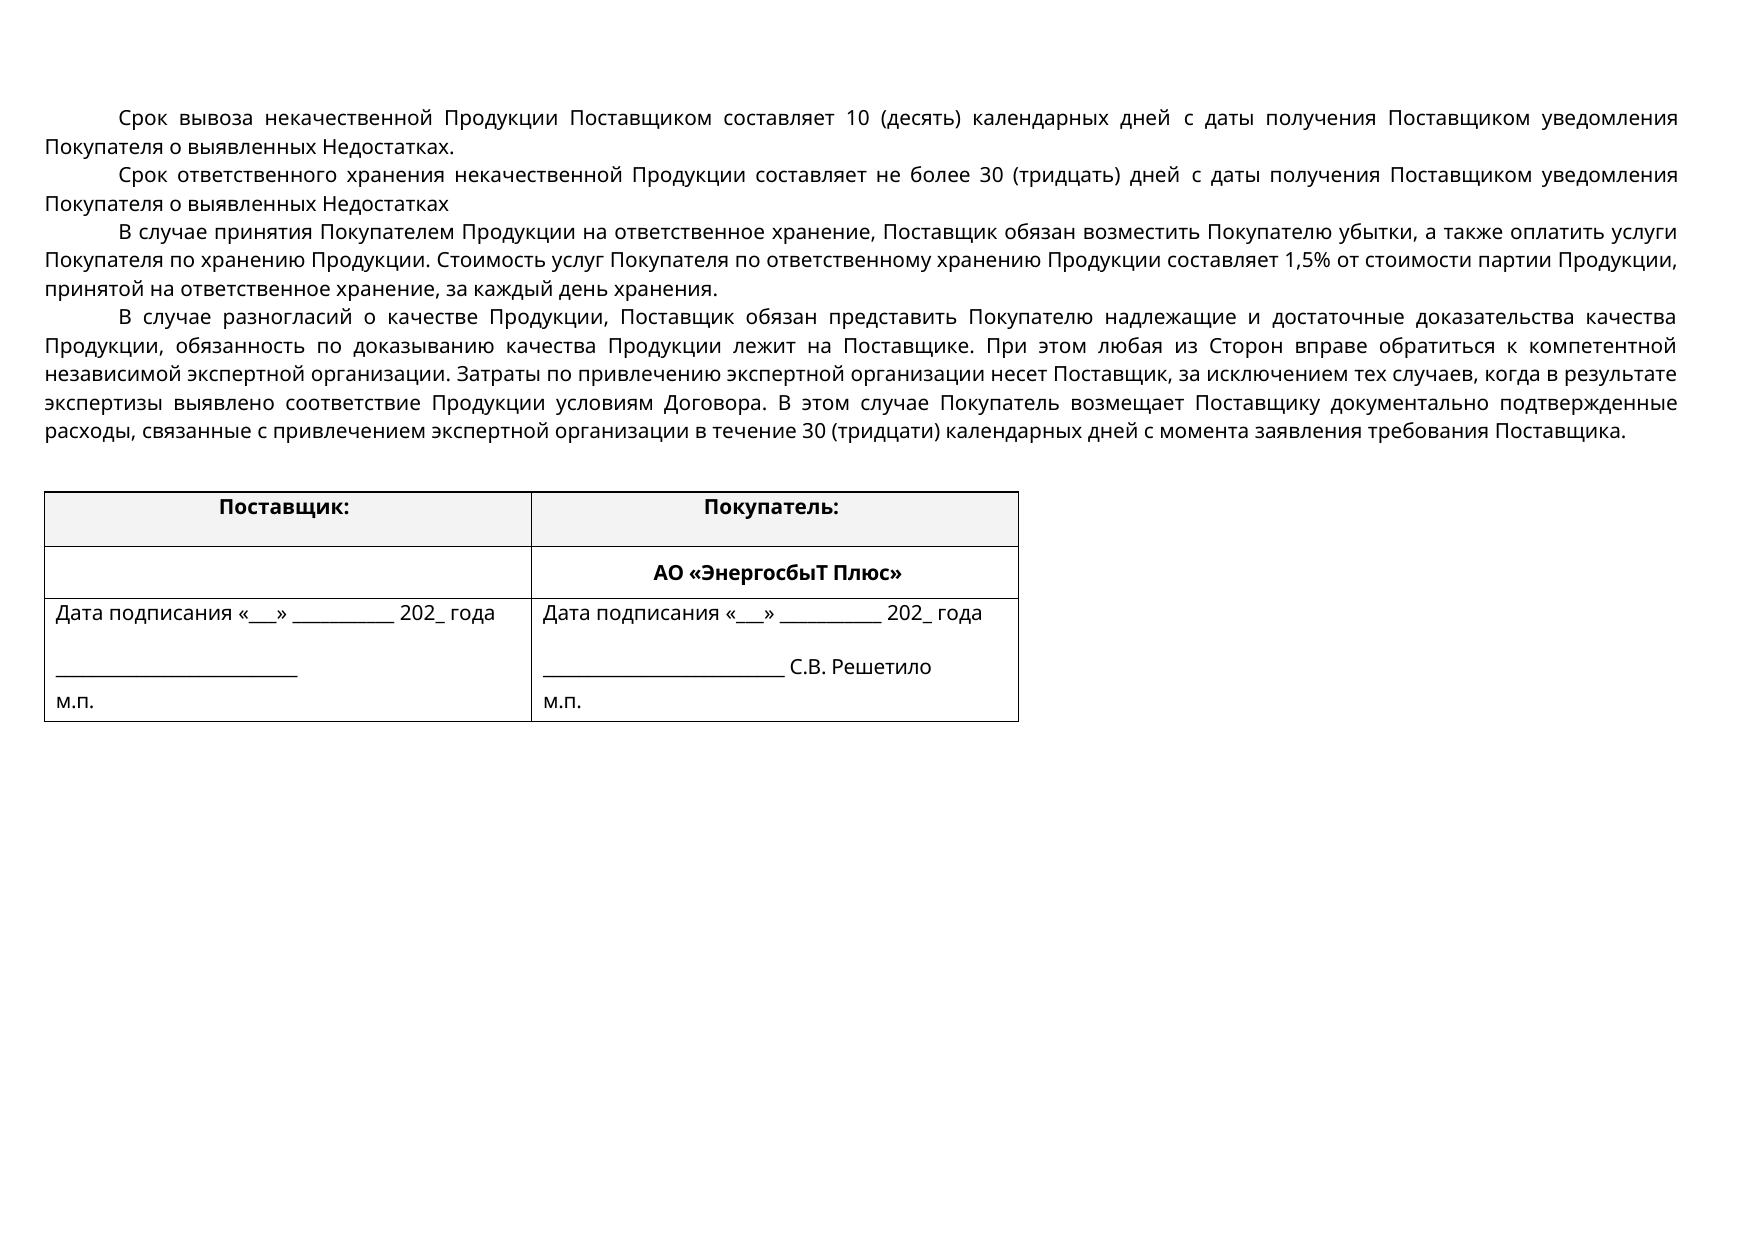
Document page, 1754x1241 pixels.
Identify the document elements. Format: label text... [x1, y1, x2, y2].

table_cell АО «ЭнергосбыТ Плюс» [532, 547, 1018, 597]
table_cell Дата подписания «___» ___________ 202_ года ___________________________ С.В. Решетило м.п. [532, 599, 1018, 721]
text Срок ответственного хранения некачественной Продукции составляет не более 30 (тридцать) дней с даты получения Поставщиком уведомления Покупателя о выявленных Недостатках [44, 160, 1679, 217]
table_cell Дата подписания «___» ___________ 202_ года ___________________________ м.п. [45, 599, 531, 721]
table_header Покупатель: [532, 493, 1018, 546]
text Срок вывоза некачественной Продукции Поставщиком составляет 10 (десять) календарных дней с даты получения Поставщиком уведомления Покупателя о выявленных Недостатках. [44, 103, 1679, 160]
text В случае разногласий о качестве Продукции, Поставщик обязан представить Покупателю надлежащие и достаточные доказательства качества Продукции, обязанность по доказыванию качества Продукции лежит на Поставщике. При этом любая из Сторон вправе обратиться к компетентной независимой экспертной организации. Затраты по привлечению экспертной организации несет Поставщик, за исключением тех случаев, когда в результате экспертизы выявлено соответствие Продукции условиям Договора. В этом случае Покупатель возмещает Поставщику документально подтвержденные расходы, связанные с привлечением экспертной организации в течение 30 (тридцати) календарных дней с момента заявления требования Поставщика. [44, 302, 1679, 444]
table_header Поставщик: [45, 493, 531, 546]
text В случае принятия Покупателем Продукции на ответственное хранение, Поставщик обязан возместить Покупателю убытки, а также оплатить услуги Покупателя по хранению Продукции. Стоимость услуг Покупателя по ответственному хранению Продукции составляет 1,5% от стоимости партии Продукции, принятой на ответственное хранение, за каждый день хранения. [44, 217, 1679, 302]
table_cell [45, 547, 531, 597]
